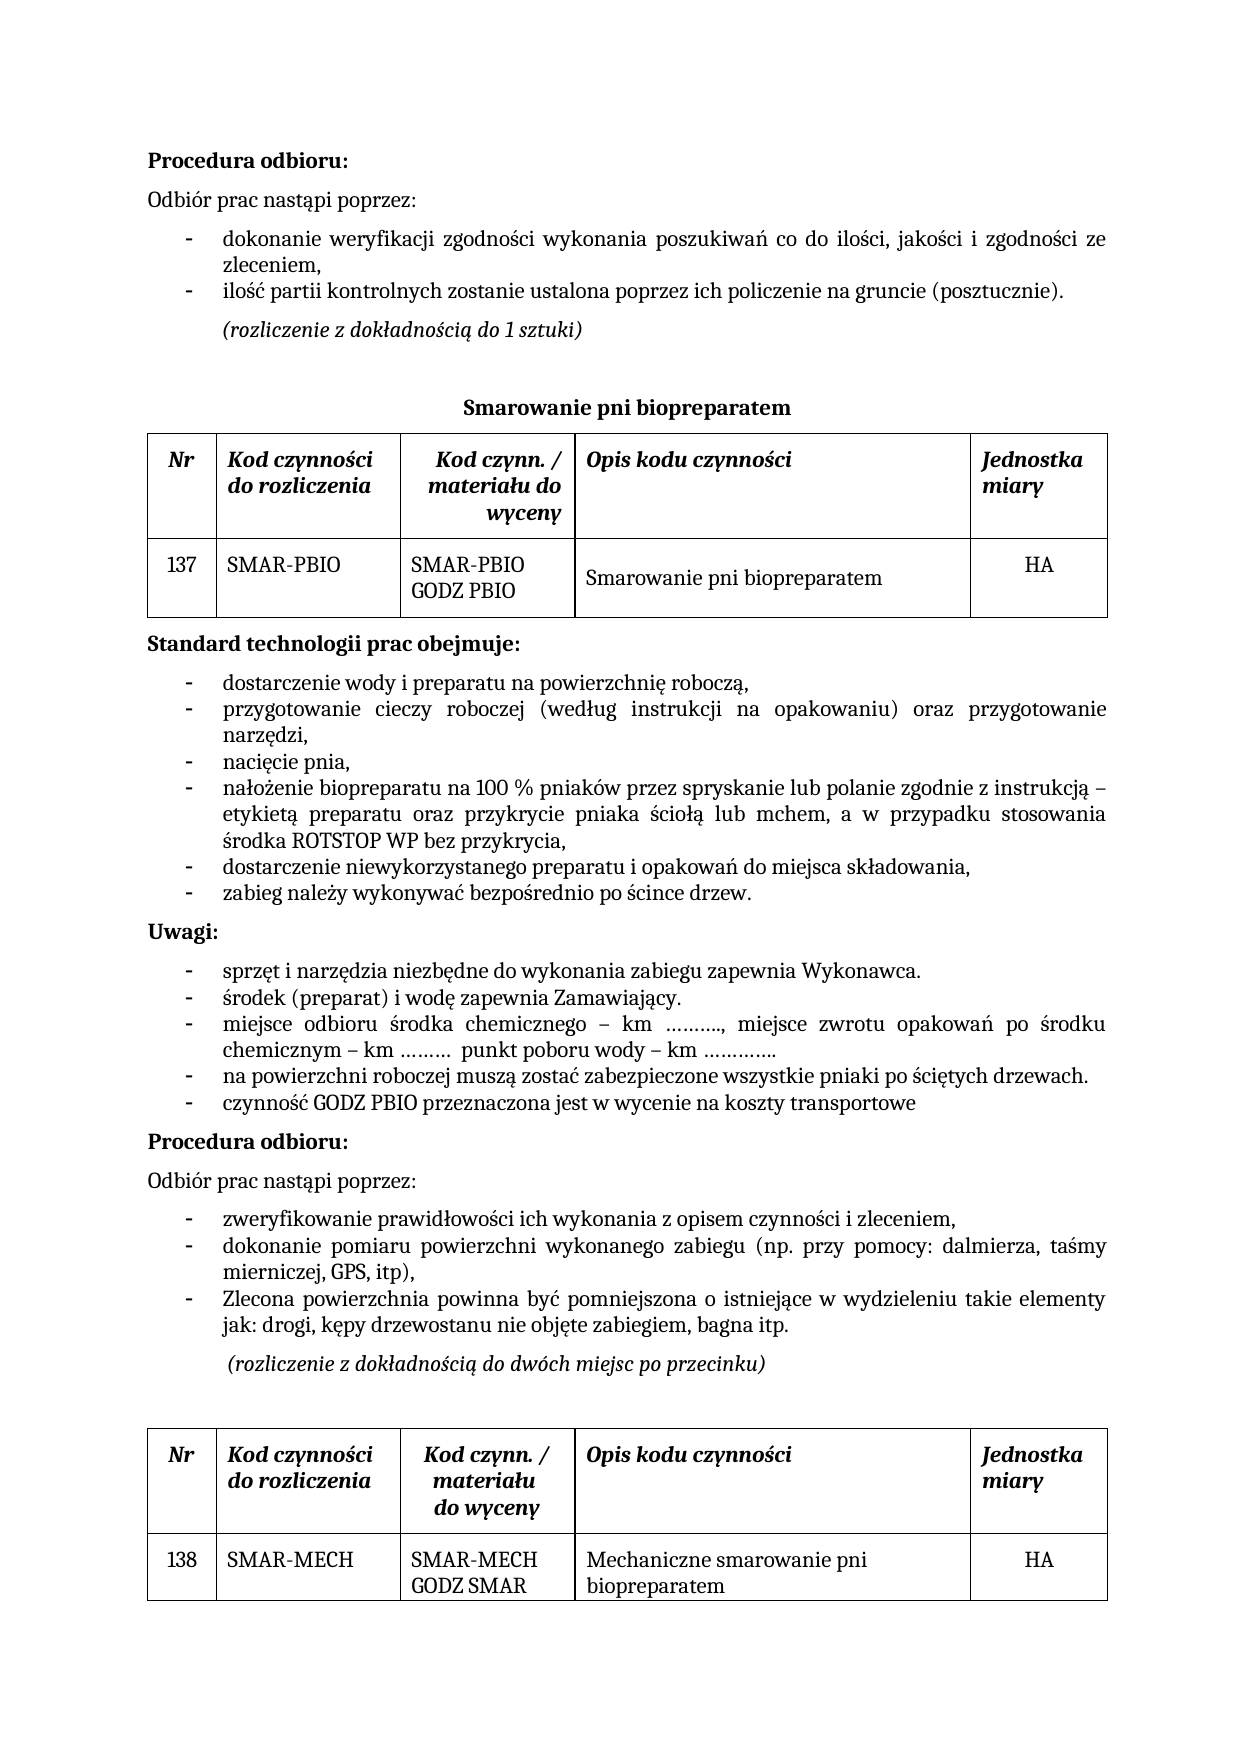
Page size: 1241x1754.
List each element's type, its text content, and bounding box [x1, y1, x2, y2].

list środek (preparat) i wodę zapewnia Zamawiający. [185, 984, 1107, 1011]
list dokonanie pomiaru powierzchni wykonanego zabiegu (np. przy pomocy: dalmierza, taśmy mierniczej, GPS, itp), [185, 1233, 1107, 1285]
text (rozliczenie z dokładnością do 1 sztuki) [148, 317, 1107, 343]
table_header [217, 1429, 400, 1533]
list ilość partii kontrolnych zostanie ustalona poprzez ich policzenie na gruncie (posztucznie). [185, 278, 1107, 304]
list sprzęt i narzędzia niezbędne do wykonania zabiegu zapewnia Wykonawca. [185, 958, 1107, 984]
text Odbiór prac nastąpi poprzez: [148, 1167, 1107, 1194]
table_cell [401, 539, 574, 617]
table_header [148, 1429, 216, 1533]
text Standard technologii prac obejmuje: [148, 631, 1107, 657]
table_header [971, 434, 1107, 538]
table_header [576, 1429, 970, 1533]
list nałożenie biopreparatu na 100 % pniaków przez spryskanie lub polanie zgodnie z instrukcją – etykietą preparatu oraz przykrycie pniaka ściołą lub mchem, a w przypadku stosowania środka ROTSTOP WP bez przykrycia, [185, 775, 1107, 854]
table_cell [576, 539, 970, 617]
list dostarczenie wody i preparatu na powierzchnię roboczą, [185, 669, 1107, 696]
list przygotowanie cieczy roboczej (według instrukcji na opakowaniu) oraz przygotowanie narzędzi, [185, 696, 1107, 748]
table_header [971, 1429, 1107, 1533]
text Smarowanie pni biopreparatem [148, 394, 1107, 421]
list zweryfikowanie prawidłowości ich wykonania z opisem czynności i zleceniem, [185, 1206, 1107, 1233]
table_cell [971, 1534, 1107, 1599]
list nacięcie pnia, [185, 748, 1107, 775]
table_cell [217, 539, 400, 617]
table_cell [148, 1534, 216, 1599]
list dokonanie weryfikacji zgodności wykonania poszukiwań co do ilości, jakości i zgodności ze zleceniem, [185, 225, 1107, 278]
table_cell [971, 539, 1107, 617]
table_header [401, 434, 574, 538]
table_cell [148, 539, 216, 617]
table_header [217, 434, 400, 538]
list na powierzchni roboczej muszą zostać zabezpieczone wszystkie pniaki po ściętych drzewach. [185, 1063, 1107, 1090]
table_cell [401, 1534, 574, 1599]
text (rozliczenie z dokładnością do dwóch miejsc po przecinku) [148, 1351, 1107, 1377]
list Zlecona powierzchnia powinna być pomniejszona o istniejące w wydzieleniu takie elementy jak: drogi, kępy drzewostanu nie objęte zabiegiem, bagna itp. [185, 1285, 1107, 1338]
list zabieg należy wykonywać bezpośrednio po ścince drzew. [185, 880, 1107, 907]
text Odbiór prac nastąpi poprzez: [148, 186, 1107, 213]
list dostarczenie niewykorzystanego preparatu i opakowań do miejsca składowania, [185, 854, 1107, 880]
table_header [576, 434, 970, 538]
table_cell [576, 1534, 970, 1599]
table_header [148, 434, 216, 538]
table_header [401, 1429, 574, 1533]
text Uwagi: [148, 919, 1107, 945]
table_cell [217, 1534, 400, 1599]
list czynność GODZ PBIO przeznaczona jest w wycenie na koszty transportowe [185, 1090, 1107, 1116]
text Procedura odbioru: [148, 1128, 1107, 1155]
list miejsce odbioru środka chemicznego – km ………., miejsce zwrotu opakowań po środku chemicznym – km ……… punkt poboru wody – km …………. [185, 1011, 1107, 1063]
text Procedura odbioru: [148, 148, 1107, 174]
